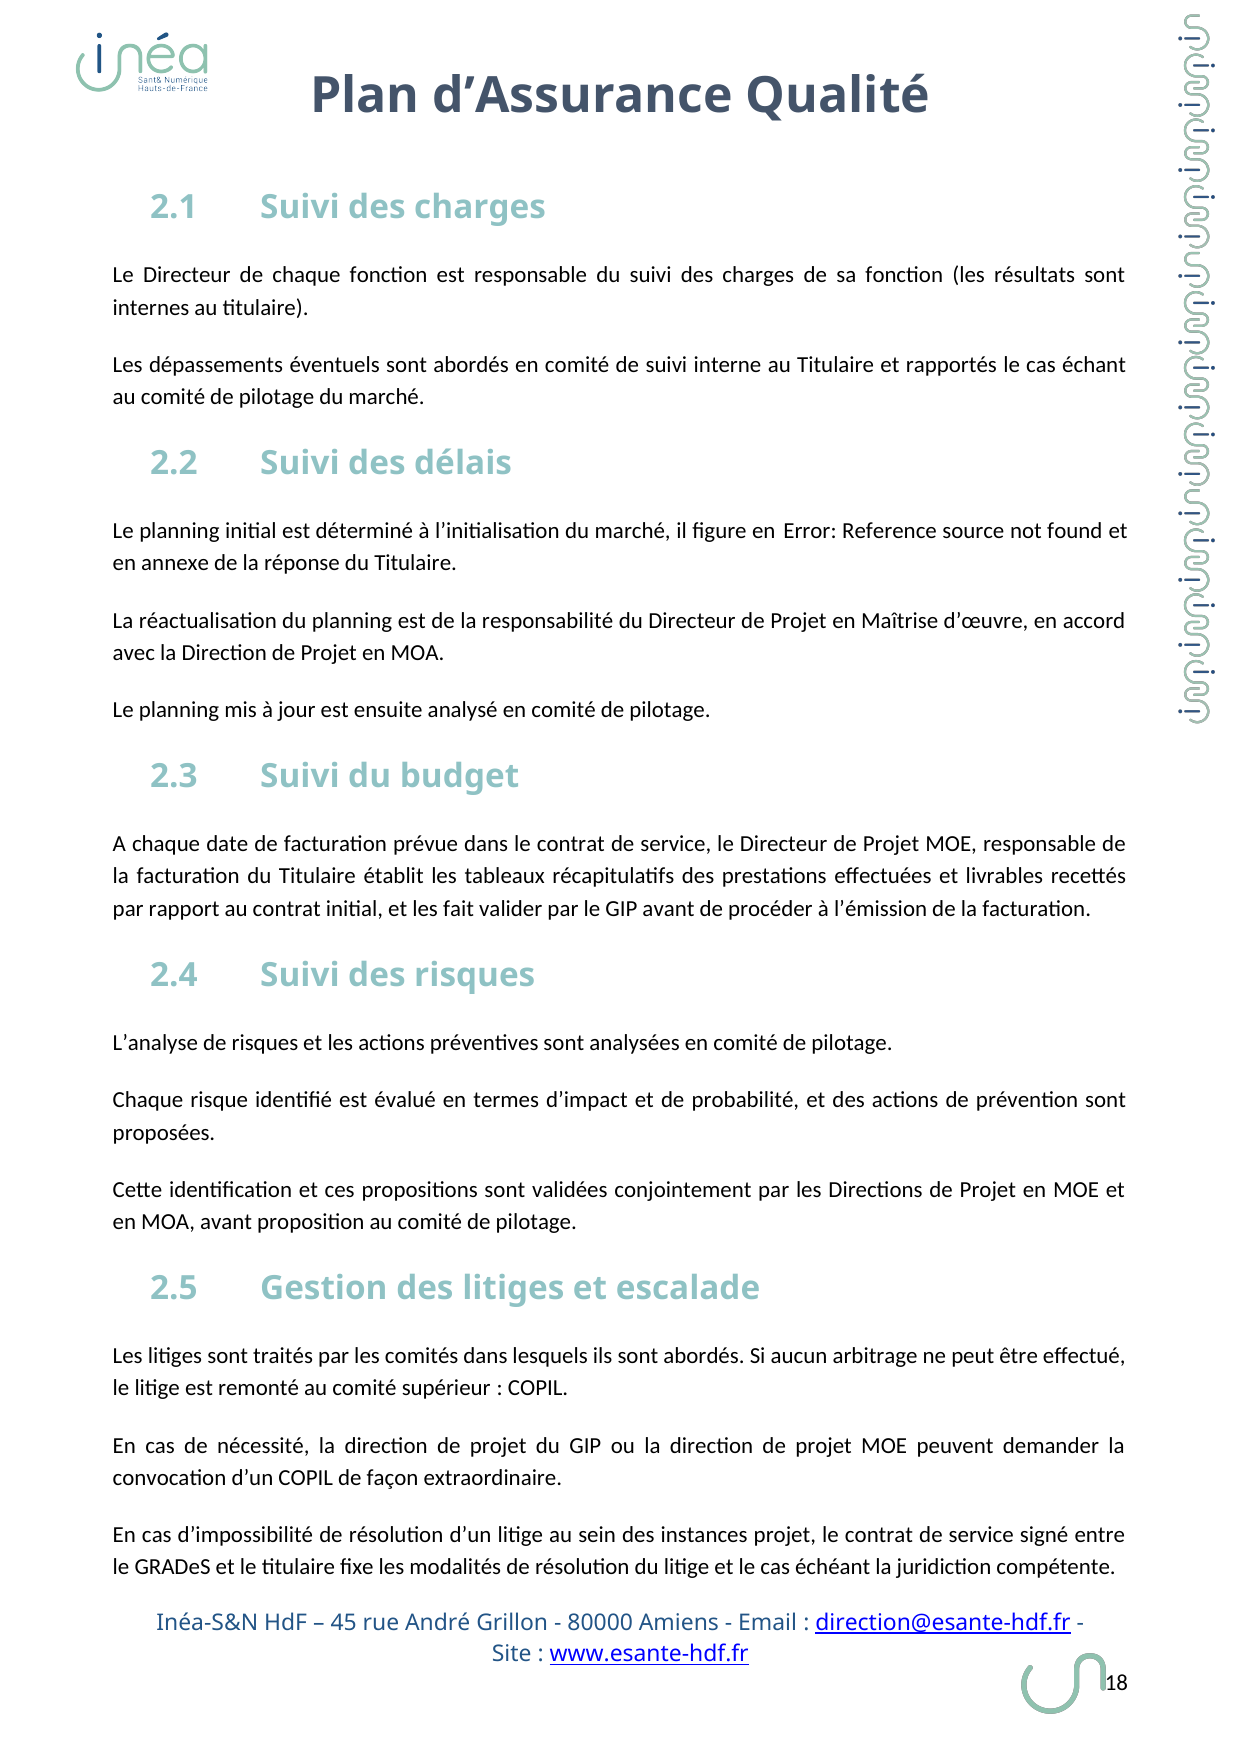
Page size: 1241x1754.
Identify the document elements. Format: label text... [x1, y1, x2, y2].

text A chaque date de facturation prévue dans le contrat de service, le Directeur de Projet MOE, responsable de la facturation du Titulaire établit les tableaux récapitulatifs des prestations effectuées et livrables recettés par rapport au contrat initial, et les fait valider par le GIP avant de procéder à l’émission de la facturation. [112, 829, 1128, 922]
subtitle Suivi du budget [150, 752, 1128, 798]
picture [1152, 4, 1240, 732]
text Le planning mis à jour est ensuite analysé en comité de pilotage. [112, 695, 1128, 723]
subtitle Suivi des délais [150, 439, 1128, 484]
text En cas d’impossibilité de résolution d’un litige au sein des instances projet, le contrat de service signé entre le GRADeS et le titulaire fixe les modalités de résolution du litige et le cas échéant la juridiction compétente. [112, 1520, 1128, 1580]
subtitle Suivi des charges [150, 183, 1128, 229]
subtitle Suivi des risques [150, 951, 1128, 996]
text Le Directeur de chaque fonction est responsable du suivi des charges de sa fonction (les résultats sont internes au titulaire). [112, 260, 1128, 321]
picture [1010, 1645, 1117, 1722]
text L’analyse de risques et les actions préventives sont analysées en comité de pilotage. [112, 1028, 1128, 1056]
text La réactualisation du planning est de la responsabilité du Directeur de Projet en Maîtrise d’œuvre, en accord avec la Direction de Projet en MOA. [112, 606, 1128, 666]
subtitle Gestion des litiges et escalade [150, 1264, 1128, 1309]
text Les litiges sont traités par les comités dans lesquels ils sont abordés. Si aucun arbitrage ne peut être effectué, le litige est remonté au comité supérieur : COPIL. [112, 1341, 1128, 1402]
text En cas de nécessité, la direction de projet du GIP ou la direction de projet MOE peuvent demander la convocation d’un COPIL de façon extraordinaire. [112, 1431, 1128, 1491]
text Les dépassements éventuels sont abordés en comité de suivi interne au Titulaire et rapportés le cas échant au comité de pilotage du marché. [112, 350, 1128, 410]
text Cette identification et ces propositions sont validées conjointement par les Directions de Projet en MOE et en MOA, avant proposition au comité de pilotage. [112, 1175, 1128, 1235]
text Chaque risque identifié est évalué en termes d’impact et de probabilité, et des actions de prévention sont proposées. [112, 1085, 1128, 1146]
picture [47, 15, 236, 122]
